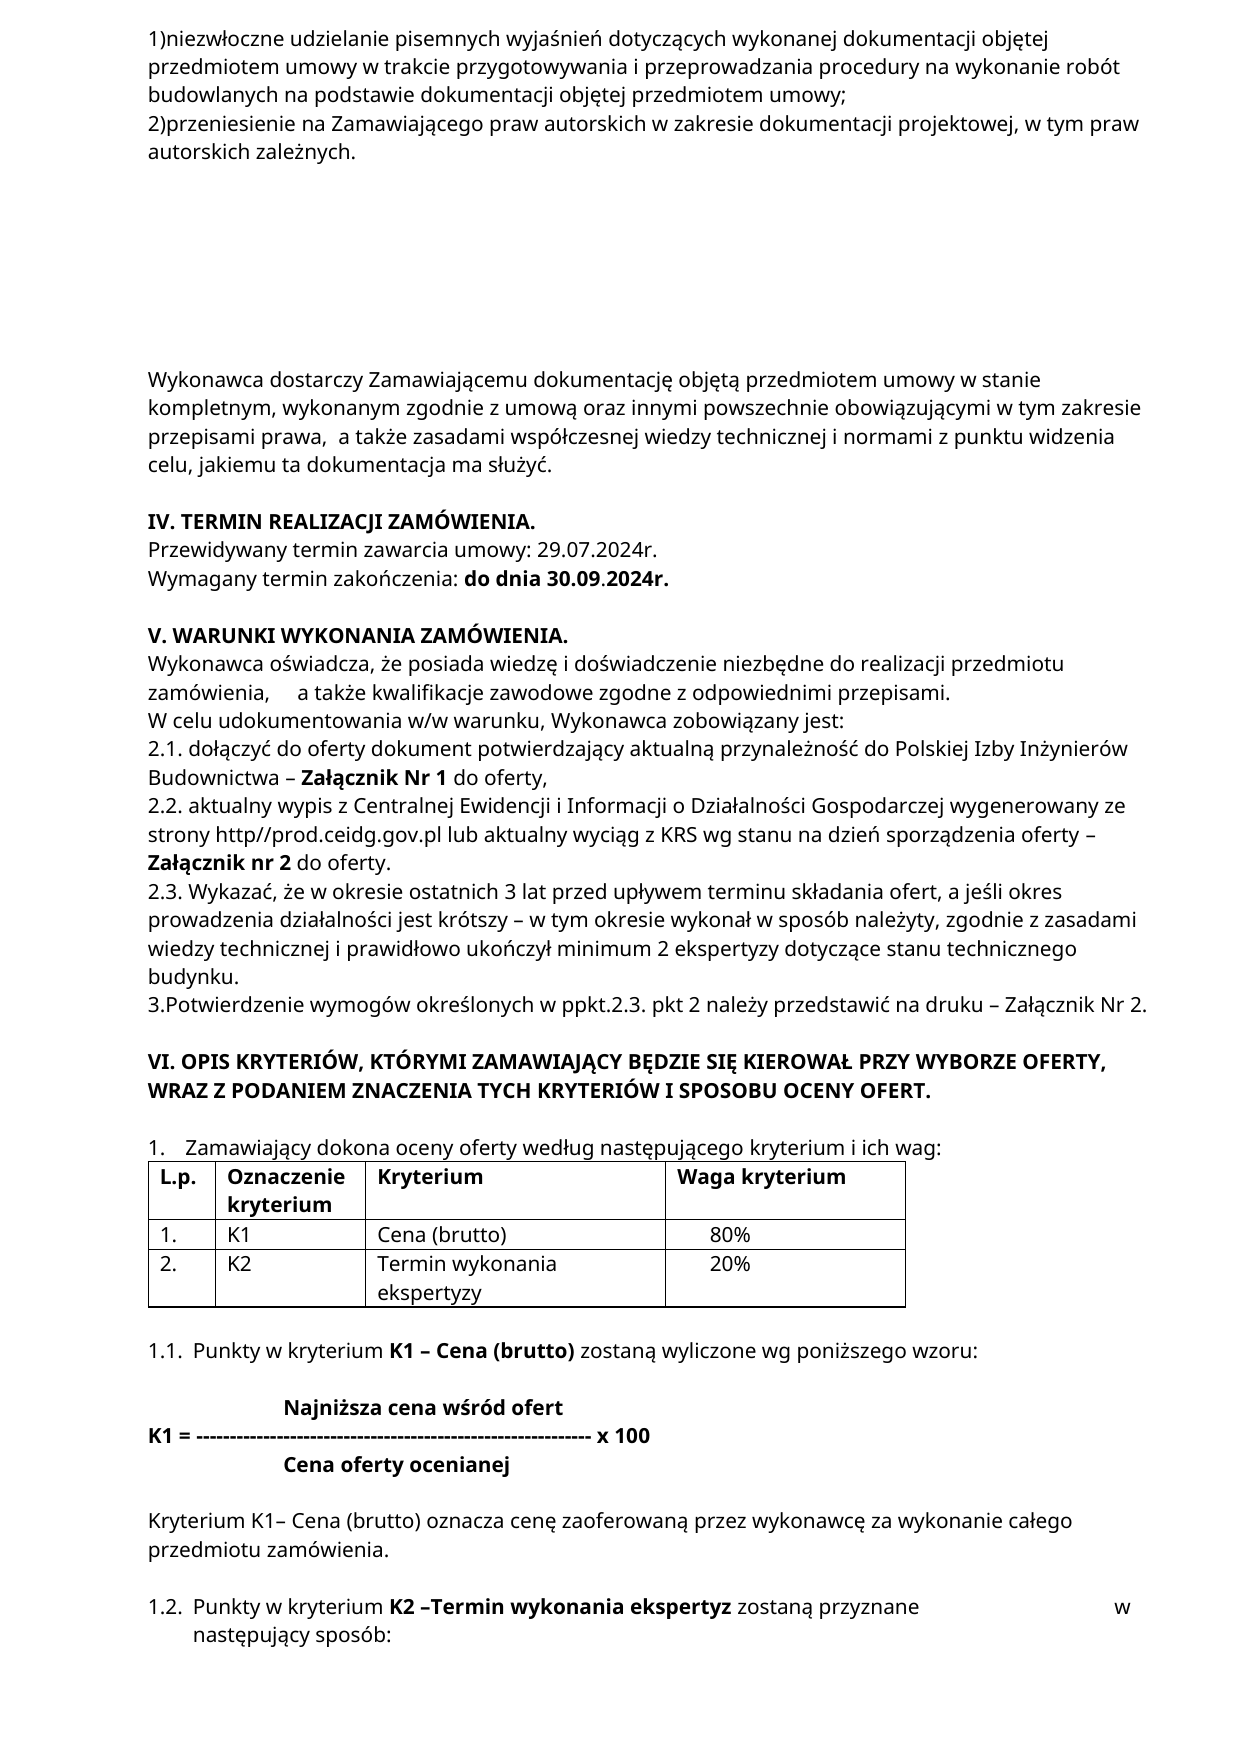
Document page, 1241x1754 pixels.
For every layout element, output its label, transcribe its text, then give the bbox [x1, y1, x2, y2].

text W celu udokumentowania w/w warunku, Wykonawca zobowiązany jest: [148, 706, 1152, 734]
text Wymagany termin zakończenia: do dnia 30.09.2024r. [148, 564, 1152, 592]
table_cell K1 [216, 1220, 365, 1248]
table_header L.p. [149, 1162, 215, 1219]
table_header Waga kryterium [666, 1162, 905, 1219]
text 2.3. Wykazać, że w okresie ostatnich 3 lat przed upływem terminu składania ofert, a jeśli okres prowadzenia działalności jest krótszy – w tym okresie wykonał w sposób należyty, zgodnie z zasadami wiedzy technicznej i prawidłowo ukończył minimum 2 ekspertyzy dotyczące stanu technicznego budynku. [148, 877, 1152, 991]
text 2)przeniesienie na Zamawiającego praw autorskich w zakresie dokumentacji projektowej, w tym praw autorskich zależnych. [148, 109, 1152, 166]
list Zamawiający dokona oceny oferty według następującego kryterium i ich wag: [148, 1133, 1152, 1161]
list Punkty w kryterium K2 –Termin wykonania ekspertyz zostaną przyznane w następujący sposób: [148, 1592, 1152, 1649]
text Wykonawca dostarczy Zamawiającemu dokumentację objętą przedmiotem umowy w stanie kompletnym, wykonanym zgodnie z umową oraz innymi powszechnie obowiązującymi w tym zakresie przepisami prawa, a także zasadami współczesnej wiedzy technicznej i normami z punktu widzenia celu, jakiemu ta dokumentacja ma służyć. [148, 365, 1152, 479]
text K1 = ----------------------------------------------------------- x 100 [148, 1421, 1152, 1450]
text 3.Potwierdzenie wymogów określonych w ppkt.2.3. pkt 2 należy przedstawić na druku – Załącznik Nr 2. [148, 991, 1152, 1019]
text Najniższa cena wśród ofert [148, 1393, 1152, 1421]
table_cell Cena (brutto) [366, 1220, 665, 1248]
table_cell 1. [149, 1220, 215, 1248]
text 1)niezwłoczne udzielanie pisemnych wyjaśnień dotyczących wykonanej dokumentacji objętej przedmiotem umowy w trakcie przygotowywania i przeprowadzania procedury na wykonanie robót budowlanych na podstawie dokumentacji objętej przedmiotem umowy; [148, 24, 1152, 109]
table_header Oznaczenie kryterium [216, 1162, 365, 1219]
table_cell 2. [149, 1250, 215, 1306]
table_cell K2 [216, 1250, 365, 1306]
table_header Kryterium [366, 1162, 665, 1219]
text 2.2. aktualny wypis z Centralnej Ewidencji i Informacji o Działalności Gospodarczej wygenerowany ze strony http//prod.ceidg.gov.pl lub aktualny wyciąg z KRS wg stanu na dzień sporządzenia oferty – Załącznik nr 2 do oferty. [148, 791, 1152, 877]
text VI. OPIS KRYTERIÓW, KTÓRYMI ZAMAWIAJĄCY BĘDZIE SIĘ KIEROWAŁ PRZY WYBORZE OFERTY, WRAZ Z PODANIEM ZNACZENIA TYCH KRYTERIÓW I SPOSOBU OCENY OFERT. [148, 1047, 1152, 1104]
text Wykonawca oświadcza, że posiada wiedzę i doświadczenie niezbędne do realizacji przedmiotu zamówienia, a także kwalifikacje zawodowe zgodne z odpowiednimi przepisami. [148, 649, 1152, 706]
text 2.1. dołączyć do oferty dokument potwierdzający aktualną przynależność do Polskiej Izby Inżynierów Budownictwa – Załącznik Nr 1 do oferty, [148, 734, 1152, 791]
table_cell 20% [666, 1250, 905, 1306]
text IV. TERMIN REALIZACJI ZAMÓWIENIA. [148, 507, 1152, 536]
table_cell 80% [666, 1220, 905, 1248]
table_cell Termin wykonania ekspertyzy [366, 1250, 665, 1306]
list Punkty w kryterium K1 – Cena (brutto) zostaną wyliczone wg poniższego wzoru: [148, 1336, 1152, 1364]
text V. WARUNKI WYKONANIA ZAMÓWIENIA. [148, 621, 1152, 649]
text Kryterium K1– Cena (brutto) oznacza cenę zaoferowaną przez wykonawcę za wykonanie całego przedmiotu zamówienia. [148, 1507, 1152, 1563]
text Cena oferty ocenianej [148, 1450, 1152, 1478]
text Przewidywany termin zawarcia umowy: 29.07.2024r. [148, 536, 1152, 564]
